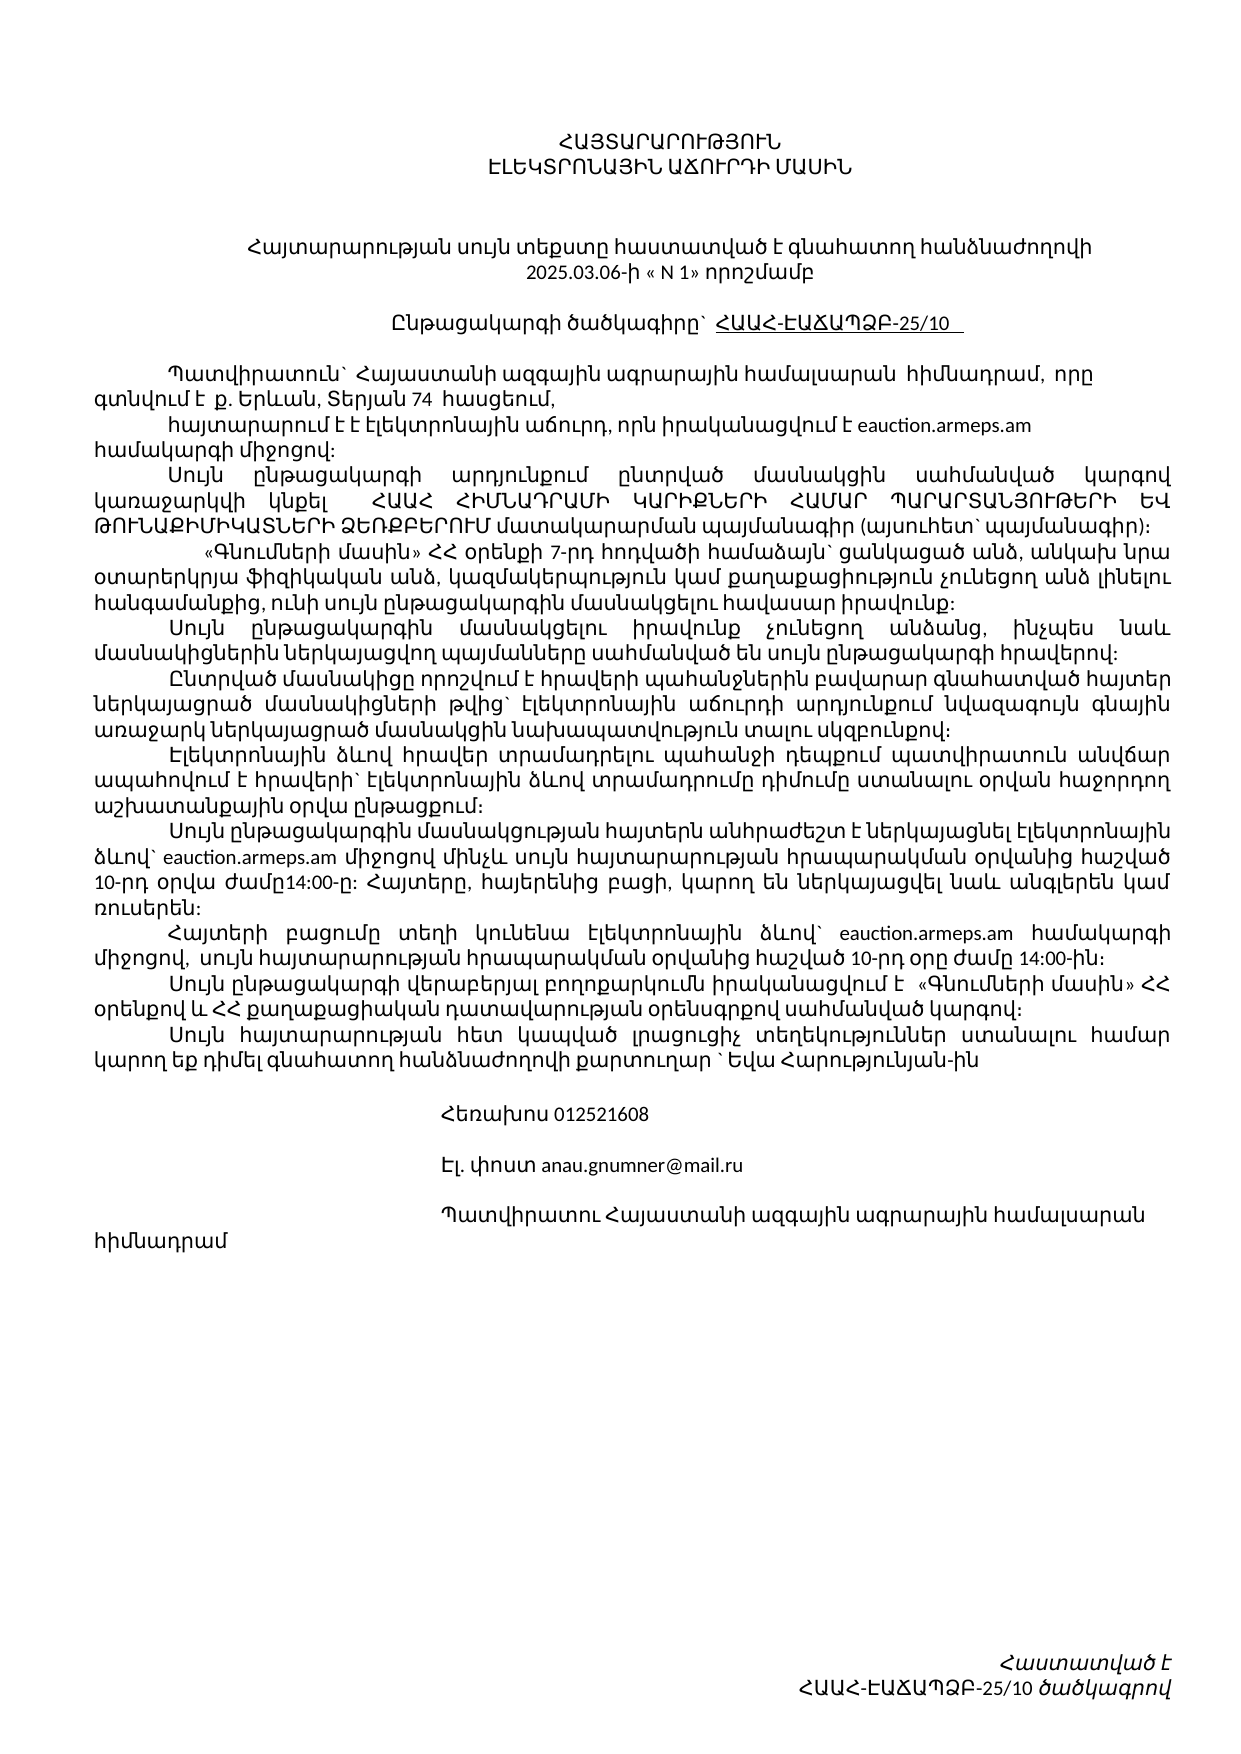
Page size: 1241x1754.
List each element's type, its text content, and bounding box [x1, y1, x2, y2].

text Հաստատված է [94, 1650, 1171, 1675]
text Հայտերի բացումը տեղի կունենա էլեկտրոնային ձևով` eauction.armeps.am համակարգի միջոցով, սույն հայտարարության հրապարակման օրվանից հաշված 10-րդ օրը ժամը 14:00-ին։ [94, 920, 1171, 971]
text Սույն ընթացակարգի վերաբերյալ բողոքարկումն իրականացվում է «Գնումների մասին» ՀՀ օրենքով և ՀՀ քաղաքացիական դատավարության օրենսգրքով սահմանված կարգով։ [94, 971, 1171, 1022]
text Հեռախոս 012521608 [94, 1101, 1171, 1126]
text ՀԱՅՏԱՐԱՐՈՒԹՅՈՒՆ [94, 129, 1171, 154]
text Սույն հայտարարության հետ կապված լրացուցիչ տեղեկություններ ստանալու համար կարող եք դիմել գնահատող հանձնաժողովի քարտուղար ` Եվա Հարությունյան-ին [94, 1022, 1171, 1073]
text Պատվիրատուն` Հայաստանի ազգային ագրարային համալսարան հիմնադրամ , որը գտնվում է ք. Երևան, Տերյան 74 հասցեում, [94, 361, 1171, 412]
text 2025.03.06 -ի « N 1» որոշմամբ [94, 259, 1171, 285]
text Սույն ընթացակարգին մասնակցության հայտերն անհրաժեշտ է ներկայացնել էլեկտրոնային ձևով` eauction.armeps.am միջոցով մինչև սույն հայտարարության հրապարակման օրվանից հաշված 10-րդ օրվա ժամը14:00-ը: Հայտերը, հայերենից բացի, կարող են ներկայացվել նաև անգլերեն կամ ռուսերեն: [94, 818, 1171, 920]
text Էլեկտրոնային ձևով հրավեր տրամադրելու պահանջի դեպքում պատվիրատուն անվճար ապահովում է հրավերի` էլեկտրոնային ձևով տրամադրումը դիմումը ստանալու օրվան հաջորդող աշխատանքային օրվա ընթացքում։ [94, 742, 1171, 818]
text Ընտրված մասնակիցը որոշվում է հրավերի պահանջներին բավարար գնահատված հայտեր ներկայացրած մասնակիցների թվից` էլեկտրոնային աճուրդի արդյունքում նվազագույն գնային առաջարկ ներկայացրած մասնակցին նախապատվություն տալու սկզբունքով։ [94, 666, 1171, 742]
text Սույն ընթացակարգի արդյունքում ընտրված մասնակցին սահմանված կարգով կառաջարկվի կնքել ՀԱԱՀ ՀԻՄՆԱԴՐԱՄԻ ԿԱՐԻՔՆԵՐԻ ՀԱՄԱՐ ՊԱՐԱՐՏԱՆՅՈՒԹԵՐԻ ԵՎ ԹՈՒՆԱՔԻՄԻԿԱՏՆԵՐԻ ՁԵՌՔԲԵՐՈՒՄ մատակարարման պայմանագիր (այսուհետ` պայմանագիր)։ [94, 463, 1171, 539]
text Էլ. փոստ anau.gnumner@mail.ru [94, 1152, 1171, 1177]
text հայտարարում է է էլեկտրոնային աճուրդ, որն իրականացվում է eauction.armeps.am համակարգի միջոցով: [94, 412, 1171, 463]
text ՀԱԱՀ-ԷԱՃԱՊՁԲ-25/10 ծածկագրով [94, 1675, 1171, 1701]
text Ընթացակարգի ծածկագիրը` ՀԱԱՀ-ԷԱՃԱՊՁԲ-25/10 [94, 310, 1171, 336]
text Պատվիրատու Հայաստանի ազգային ագրարային համալսարան հիմնադրամ [94, 1203, 1171, 1253]
text «Գնումների մասին» ՀՀ օրենքի 7-րդ հոդվածի համաձայն` ցանկացած անձ, անկախ նրա օտարերկրյա ֆիզիկական անձ, կազմակերպություն կամ քաղաքացիություն չունեցող անձ լինելու հանգամանքից, ունի սույն ընթացակարգին մասնակցելու հավասար իրավունք: [94, 539, 1171, 615]
text ԷԼԵԿՏՐՈՆԱՅԻՆ ԱՃՈՒՐԴԻ ՄԱՍԻՆ [94, 154, 1171, 180]
text Սույն ընթացակարգին մասնակցելու իրավունք չունեցող անձանց, ինչպես նաև մասնակիցներին ներկայացվող պայմանները սահմանված են սույն ընթացակարգի հրավերով: [94, 615, 1171, 666]
text Հայտարարության սույն տեքստը հաստատված է գնահատող հանձնաժողովի [94, 234, 1171, 259]
